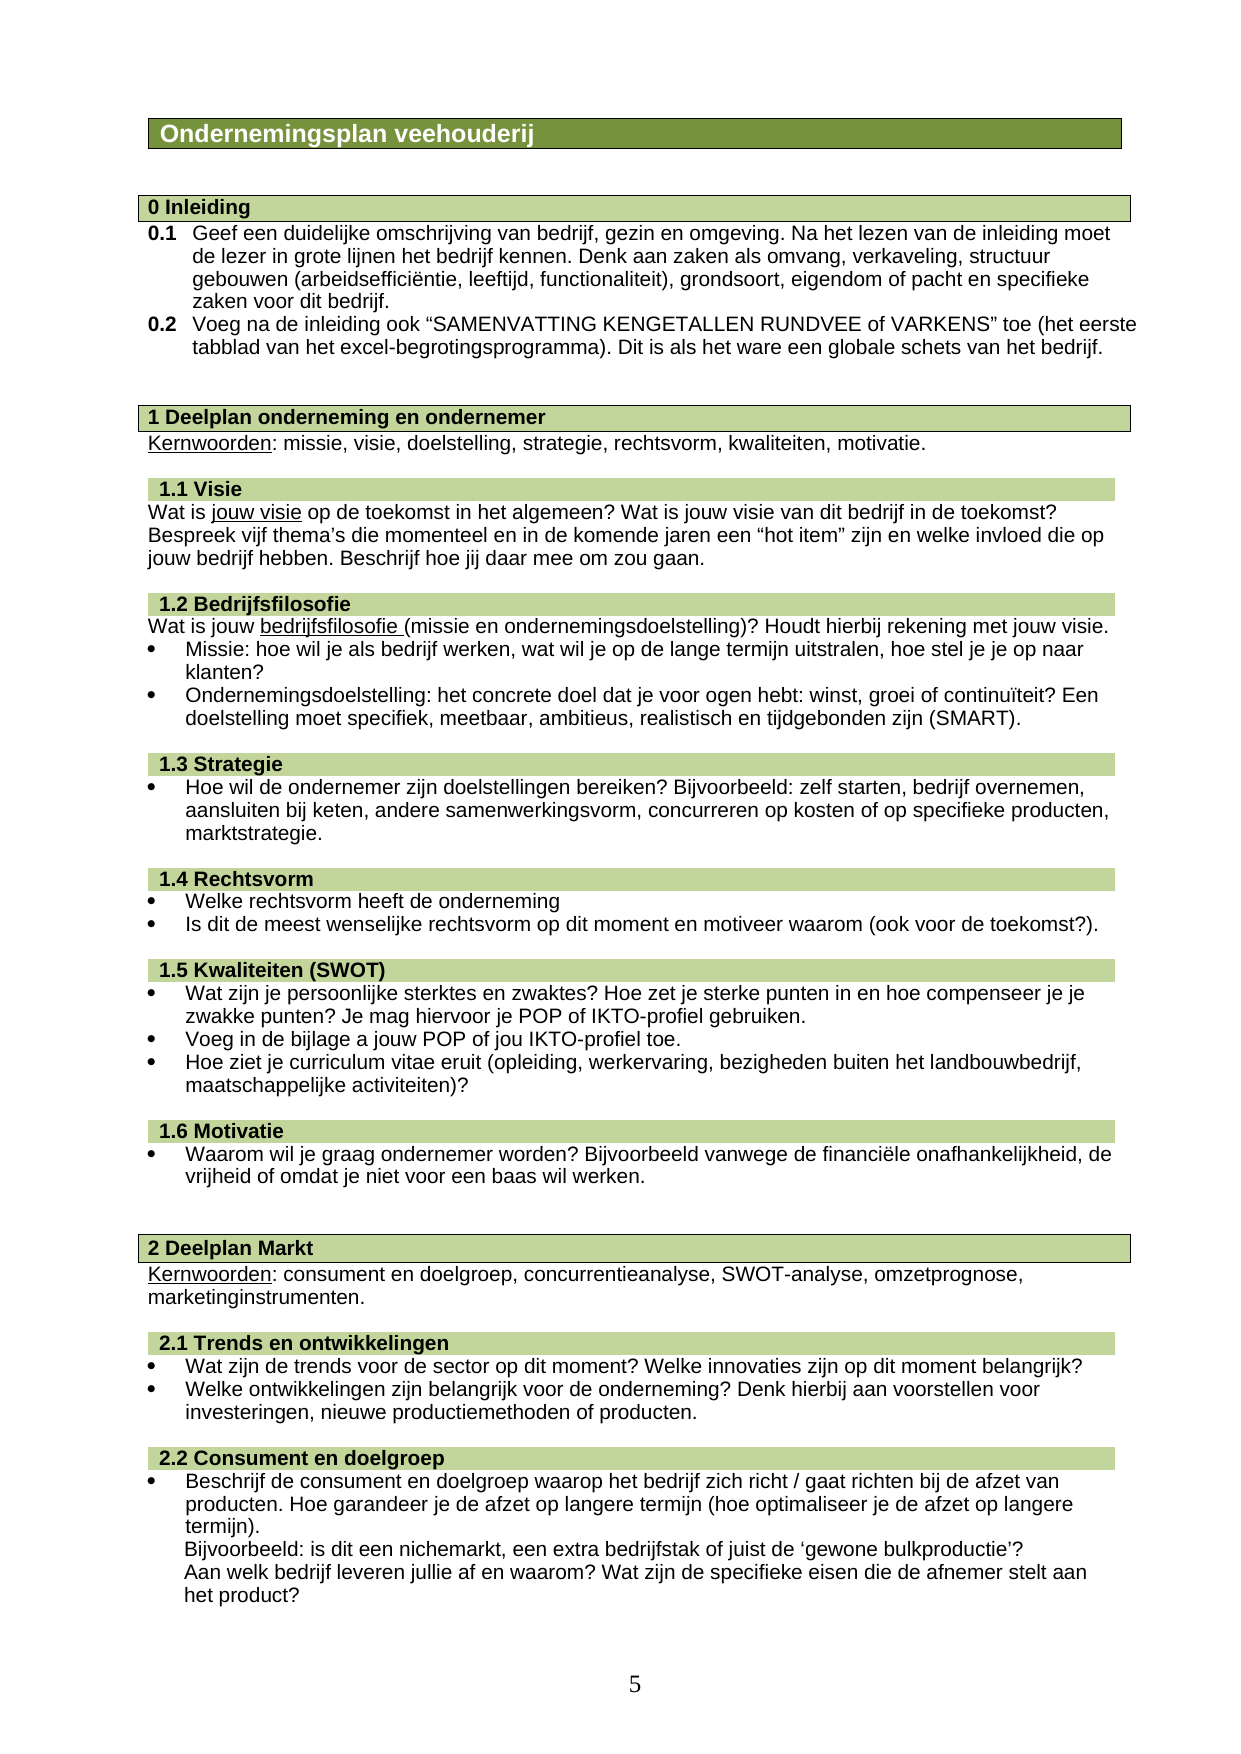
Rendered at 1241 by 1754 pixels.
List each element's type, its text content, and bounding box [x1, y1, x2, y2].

text 0.1 Geef een duidelijke omschrijving van bedrijf, gezin en omgeving. Na het lezen van de inleiding moet de lezer in grote lijnen het bedrijf kennen. Denk aan zaken als omvang, verkaveling, structuur gebouwen (arbeidsefficiëntie, leeftijd, functionaliteit), grondsoort, eigendom of pacht en specifieke zaken voor dit bedrijf. [148, 222, 1122, 313]
text Kernwoorden: consument en doelgroep, concurrentieanalyse, SWOT-analyse, omzetprognose, marketinginstrumenten. [148, 1263, 1122, 1309]
list Waarom wil je graag ondernemer worden? Bijvoorbeeld vanwege de financiële onafhankelijkheid, de vrijheid of omdat je niet voor een baas wil werken. [148, 1143, 1122, 1188]
table_header 1.4 Rechtsvorm [148, 868, 1115, 891]
text Wat is jouw visie op de toekomst in het algemeen? Wat is jouw visie van dit bedrijf in de toekomst? [148, 501, 1122, 524]
subtitle 1 Deelplan onderneming en ondernemer [139, 406, 1130, 431]
list Is dit de meest wenselijke rechtsvorm op dit moment en motiveer waarom (ook voor de toekomst?). [148, 913, 1122, 936]
table_header 1.1 Visie [148, 478, 1115, 501]
list Hoe wil de ondernemer zijn doelstellingen bereiken? Bijvoorbeeld: zelf starten, bedrijf overnemen, aansluiten bij keten, andere samenwerkingsvorm, concurreren op kosten of op specifieke producten, marktstrategie. [148, 776, 1122, 845]
table_header 1.5 Kwaliteiten (SWOT) [148, 959, 1115, 982]
list Voeg in de bijlage a jouw POP of jou IKTO-profiel toe. [148, 1028, 1122, 1051]
text 0.2 Voeg na de inleiding ook “SAMENVATTING KENGETALLEN RUNDVEE of VARKENS” toe (het eerste tabblad van het excel-begrotingsprogramma). Dit is als het ware een globale schets van het bedrijf. [148, 313, 1152, 359]
list Hoe ziet je curriculum vitae eruit (opleiding, werkervaring, bezigheden buiten het landbouwbedrijf, maatschappelijke activiteiten)? [148, 1051, 1122, 1097]
table_header 2.2 Consument en doelgroep [148, 1447, 1115, 1470]
list Wat zijn je persoonlijke sterktes en zwaktes? Hoe zet je sterke punten in en hoe compenseer je je zwakke punten? Je mag hiervoor je POP of IKTO-profiel gebruiken. [148, 982, 1122, 1028]
table_header Ondernemingsplan veehouderij [149, 119, 1121, 148]
list Welke ontwikkelingen zijn belangrijk voor de onderneming? Denk hierbij aan voorstellen voor investeringen, nieuwe productiemethoden of producten. [148, 1378, 1122, 1424]
list Missie: hoe wil je als bedrijf werken, wat wil je op de lange termijn uitstralen, hoe stel je je op naar klanten? [148, 638, 1122, 684]
table_header 1.2 Bedrijfsfilosofie [148, 593, 1115, 616]
list Wat zijn de trends voor de sector op dit moment? Welke innovaties zijn op dit moment belangrijk? [148, 1355, 1122, 1378]
table_header 1.3 Strategie [148, 753, 1115, 776]
text Kernwoorden: missie, visie, doelstelling, strategie, rechtsvorm, kwaliteiten, motivatie. [148, 432, 1122, 455]
subtitle 2 Deelplan Markt [139, 1235, 1130, 1262]
subtitle 0 Inleiding [139, 196, 1130, 221]
text Wat is jouw bedrijfsfilosofie (missie en ondernemingsdoelstelling)? Houdt hierbij rekening met jouw visie. [148, 616, 1122, 638]
list Ondernemingsdoelstelling: het concrete doel dat je voor ogen hebt: winst, groei of continuïteit? Een doelstelling moet specifiek, meetbaar, ambitieus, realistisch en tijdgebonden zijn (SMART). [148, 684, 1122, 730]
table_header 1.6 Motivatie [148, 1120, 1115, 1143]
text Bespreek vijf thema’s die momenteel en in de komende jaren een “hot item” zijn en welke invloed die op jouw bedrijf hebben. Beschrijf hoe jij daar mee om zou gaan. [148, 524, 1122, 570]
list Welke rechtsvorm heeft de onderneming [148, 891, 1122, 913]
table_header 2.1 Trends en ontwikkelingen [148, 1332, 1115, 1355]
list Beschrijf de consument en doelgroep waarop het bedrijf zich richt / gaat richten bij de afzet van producten. Hoe garandeer je de afzet op langere termijn (hoe optimaliseer je de afzet op langere termijn). [148, 1470, 1122, 1538]
text Aan welk bedrijf leveren jullie af en waarom? Wat zijn de specifieke eisen die de afnemer stelt aan het product? [184, 1561, 1122, 1607]
text Bijvoorbeeld: is dit een nichemarkt, een extra bedrijfstak of juist de ‘gewone bulkproductie’? [184, 1538, 1122, 1561]
